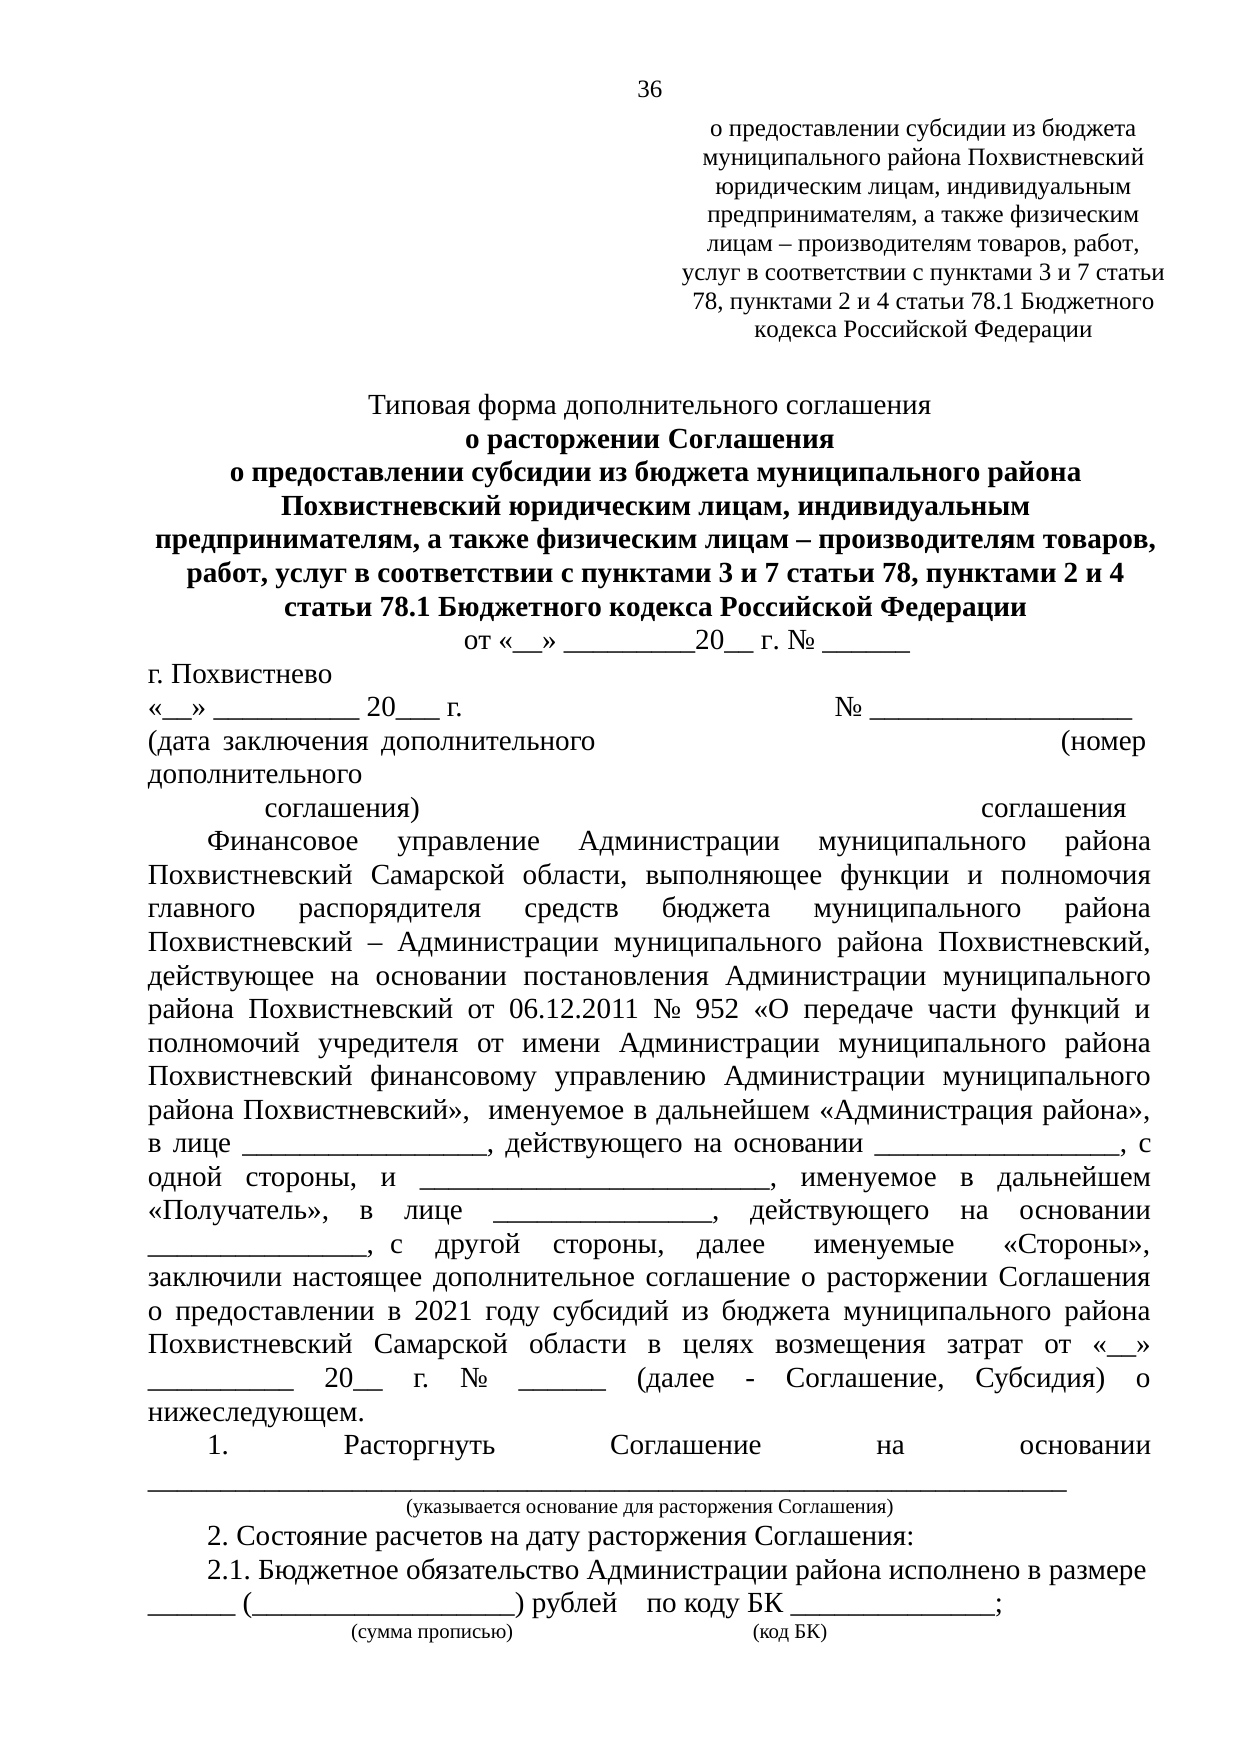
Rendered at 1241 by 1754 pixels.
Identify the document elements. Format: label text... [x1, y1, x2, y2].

subtitle (дата заключения дополнительного (номер дополнительного [148, 723, 1152, 790]
title от «__» _________20__ г. № ______ [148, 622, 1152, 656]
subtitle 2. Состояние расчетов на дату расторжения Соглашения: [148, 1518, 1152, 1552]
text о расторжении Соглашения [148, 421, 1152, 454]
subtitle ______ (__________________) рублей по коду БК ______________; [148, 1585, 1152, 1619]
text о предоставлении субсидии из бюджета муниципального района Похвистневский юридическим лицам, индивидуальным предпринимателям, а также физическим лицам – производителям товаров, работ, услуг в соответствии с пунктами 3 и 7 статьи 78, пунктами 2 и 4 статьи 78.1 Бюджетного кодекса Российской Федерации [148, 454, 1163, 622]
subtitle Типовая форма дополнительного соглашения [148, 387, 1152, 421]
subtitle «__» __________ 20___ г. № __________________ [148, 689, 1152, 723]
subtitle соглашения) соглашения [148, 790, 1152, 823]
subtitle (указывается основание для расторжения Соглашения) [148, 1494, 1152, 1518]
subtitle 2.1. Бюджетное обязательство Администрации района исполнено в размере [148, 1552, 1152, 1585]
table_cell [136, 103, 1166, 387]
subtitle г. Похвистнево [148, 656, 1152, 689]
subtitle Финансовое управление Администрации муниципального района Похвистневский Самарской области, выполняющее функции и полномочия главного распорядителя средств бюджета муниципального района Похвистневский – Администрации муниципального района Похвистневский, действующее на основании постановления Администрации муниципального района Похвистневский от 06.12.2011 № 952 «О передаче части функций и полномочий учредителя от имени Администрации муниципального района Похвистневский финансовому управлению Администрации муниципального района Похвистневский», именуемое в дальнейшем «Администрация района», в лице _________________, действующего на основании _________________, с одной стороны, и ________________________, именуемое в дальнейшем «Получатель», в лице _______________, действующего на основании _______________, с другой стороны, далее именуемые «Стороны», заключили настоящее дополнительное соглашение о расторжении Соглашения о предоставлении в 2021 году субсидий из бюджета муниципального района Похвистневский Самарской области в целях возмещения затрат от «__» __________ 20__ г. № ______ (далее - Соглашение, Субсидия) о нижеследующем. [148, 823, 1152, 1427]
subtitle (сумма прописью) (код БК) [148, 1619, 1152, 1643]
subtitle 1. Расторгнуть Соглашение на основании _______________________________________________________________ [148, 1427, 1152, 1494]
